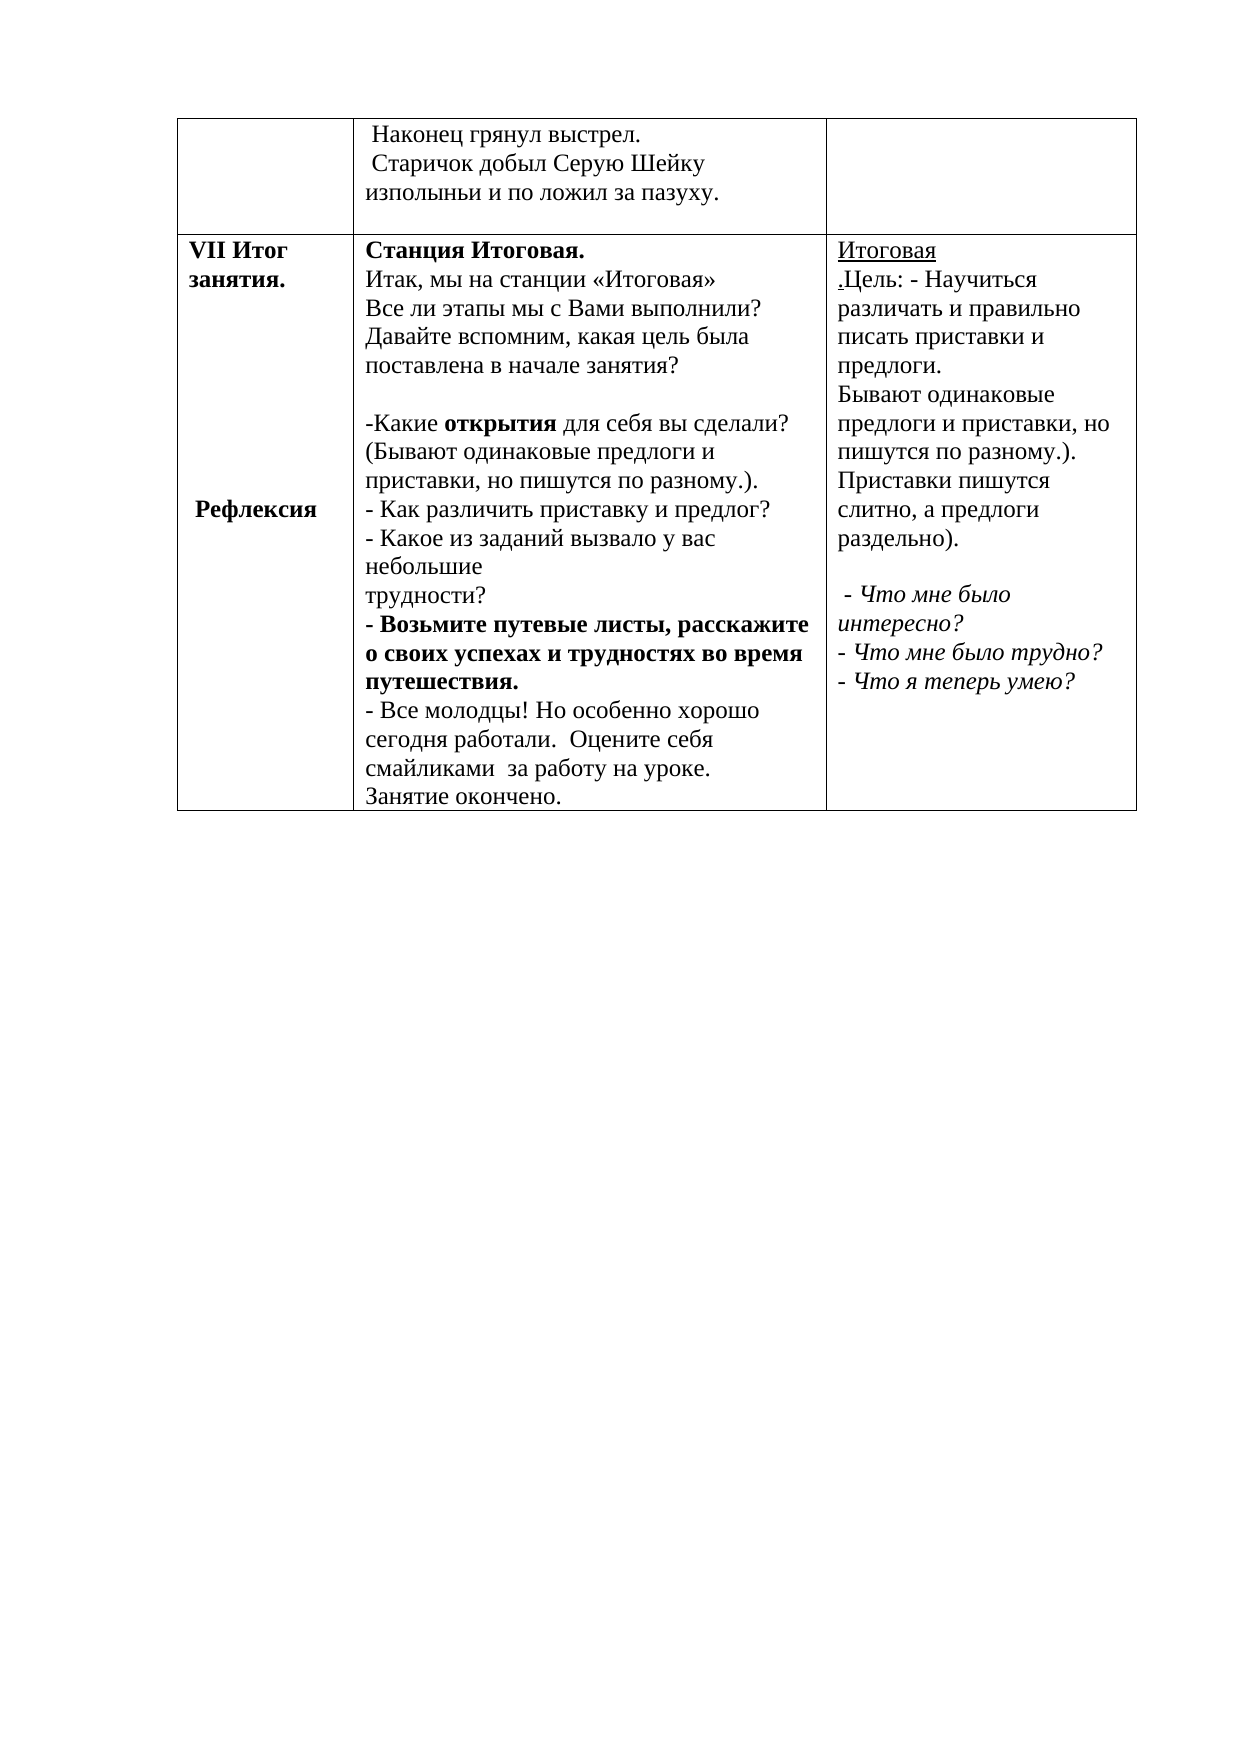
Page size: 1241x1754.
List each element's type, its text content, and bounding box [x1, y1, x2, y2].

table_cell VII Итог занятия. Рефлексия [178, 235, 353, 810]
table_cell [354, 119, 826, 234]
table_cell Итоговая .Цель: - Научиться различать и правильно писать приставки и предлоги. Бывают одинаковые предлоги и приставки, но пишутся по разному.). Приставки пишутся слитно, а предлоги раздельно). - Что мне было интересно? - Что мне было трудно? - Что я теперь умею? [827, 235, 1136, 810]
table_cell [827, 119, 1136, 234]
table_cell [178, 119, 353, 234]
table_cell Станция Итоговая. Итак, мы на станции «Итоговая» Все ли этапы мы с Вами выполнили? Давайте вспомним, какая цель была поставлена в начале занятия? -Какие открытия для себя вы сделали? (Бывают одинаковые предлоги и приставки, но пишутся по разному.). - Как различить приставку и предлог? - Какое из заданий вызвало у вас небольшие трудности? - Возьмите путевые листы, расскажите о своих успехах и трудностях во время путешествия. - Все молодцы! Но особенно хорошо сегодня работали. Оцените себя смайликами за работу на уроке. Занятие окончено. [354, 235, 826, 810]
